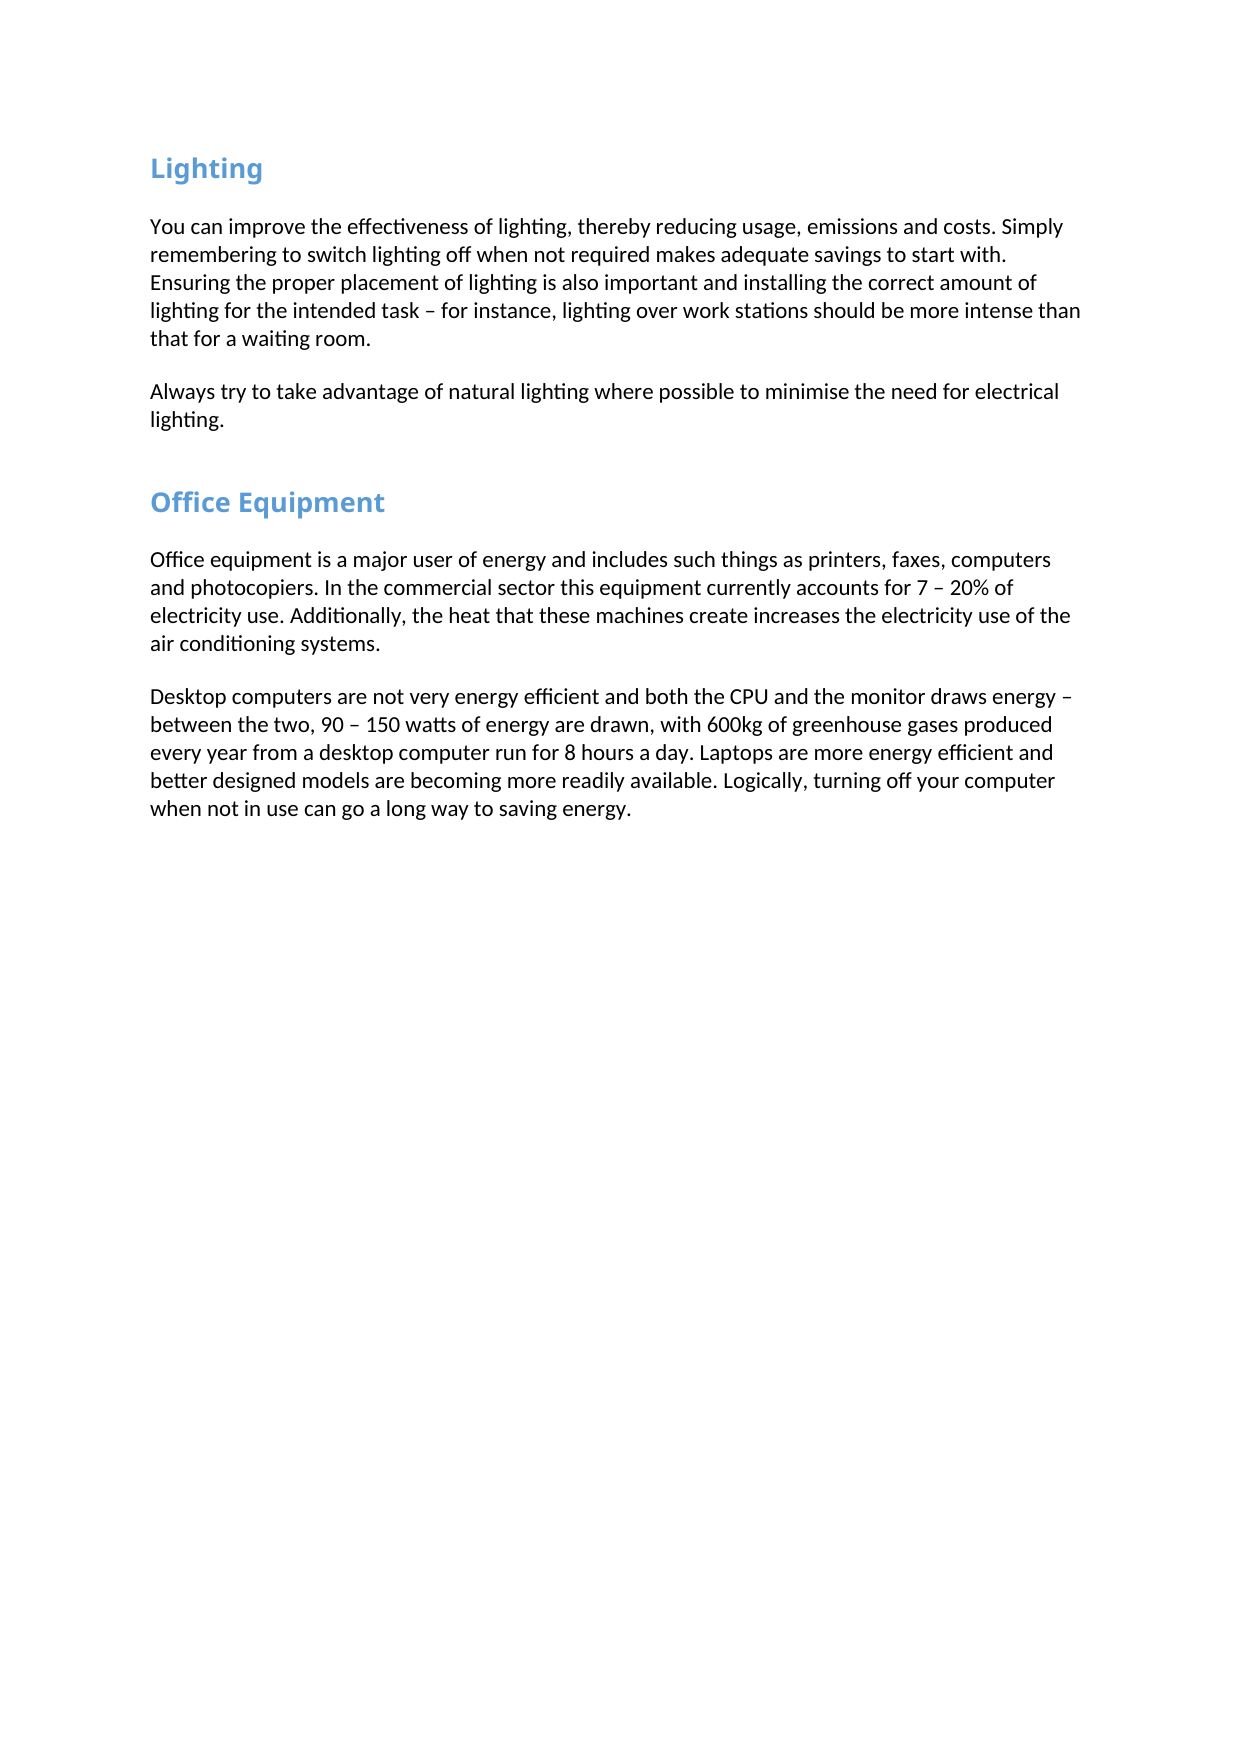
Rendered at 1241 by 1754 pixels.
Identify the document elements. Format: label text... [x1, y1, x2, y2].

text Office equipment is a major user of energy and includes such things as printers, faxes, computers and photocopiers. In the commercial sector this equipment currently accounts for 7 – 20% of electricity use. Additionally, the heat that these machines create increases the electricity use of the air conditioning systems. [150, 545, 1090, 657]
text Always try to take advantage of natural lighting where possible to minimise the need for electrical lighting. [150, 377, 1090, 433]
subtitle Office Equipment [150, 483, 1090, 520]
text Desktop computers are not very energy efficient and both the CPU and the monitor draws energy – between the two, 90 – 150 watts of energy are drawn, with 600kg of greenhouse gases produced every year from a desktop computer run for 8 hours a day. Laptops are more energy efficient and better designed models are becoming more readily available. Logically, turning off your computer when not in use can go a long way to saving energy. [150, 682, 1090, 822]
text You can improve the effectiveness of lighting, thereby reducing usage, emissions and costs. Simply remembering to switch lighting off when not required makes adequate savings to start with. Ensuring the proper placement of lighting is also important and installing the correct amount of lighting for the intended task – for instance, lighting over work stations should be more intense than that for a waiting room. [150, 212, 1090, 352]
subtitle Lighting [150, 150, 1090, 187]
